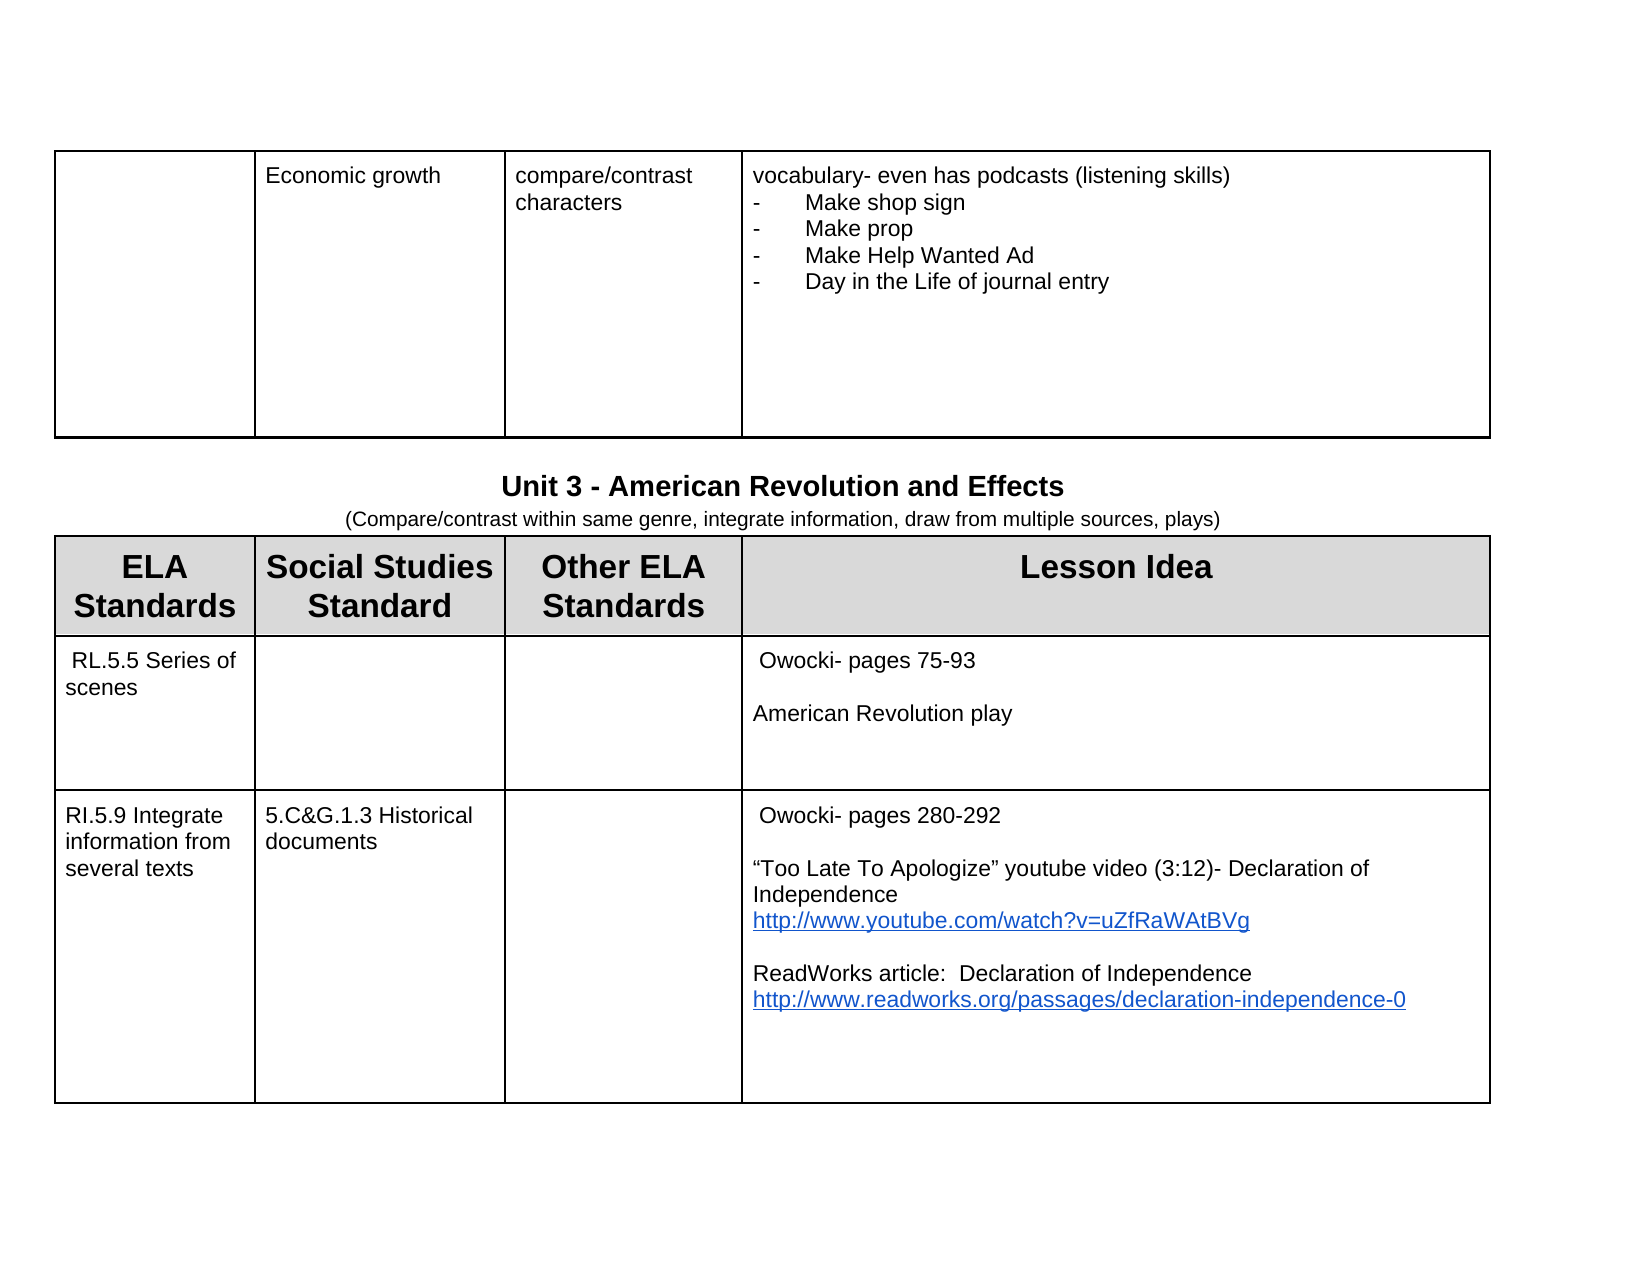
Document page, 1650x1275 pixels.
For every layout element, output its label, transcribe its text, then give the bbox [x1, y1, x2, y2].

table_cell Owocki- pages 75-93 American Revolution play [743, 637, 1489, 789]
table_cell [256, 791, 504, 1102]
text (Compare/contrast within same genre, integrate information, draw from multiple sources, plays) [66, 507, 1500, 531]
table_header Lesson Idea [743, 537, 1489, 634]
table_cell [743, 152, 1489, 436]
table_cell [506, 152, 741, 436]
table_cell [256, 152, 504, 436]
table_cell RL.5.5 Series of scenes [56, 637, 254, 789]
table_cell [506, 637, 741, 789]
table_header ELA Standards [56, 537, 254, 634]
table_cell [506, 791, 741, 1102]
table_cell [56, 791, 254, 1102]
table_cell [56, 152, 254, 436]
table_cell [256, 637, 504, 789]
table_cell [743, 791, 1489, 1102]
text Unit 3 - American Revolution and Effects [66, 469, 1500, 502]
table_header Social Studies Standard [256, 537, 504, 634]
table_header Other ELA Standards [506, 537, 741, 634]
